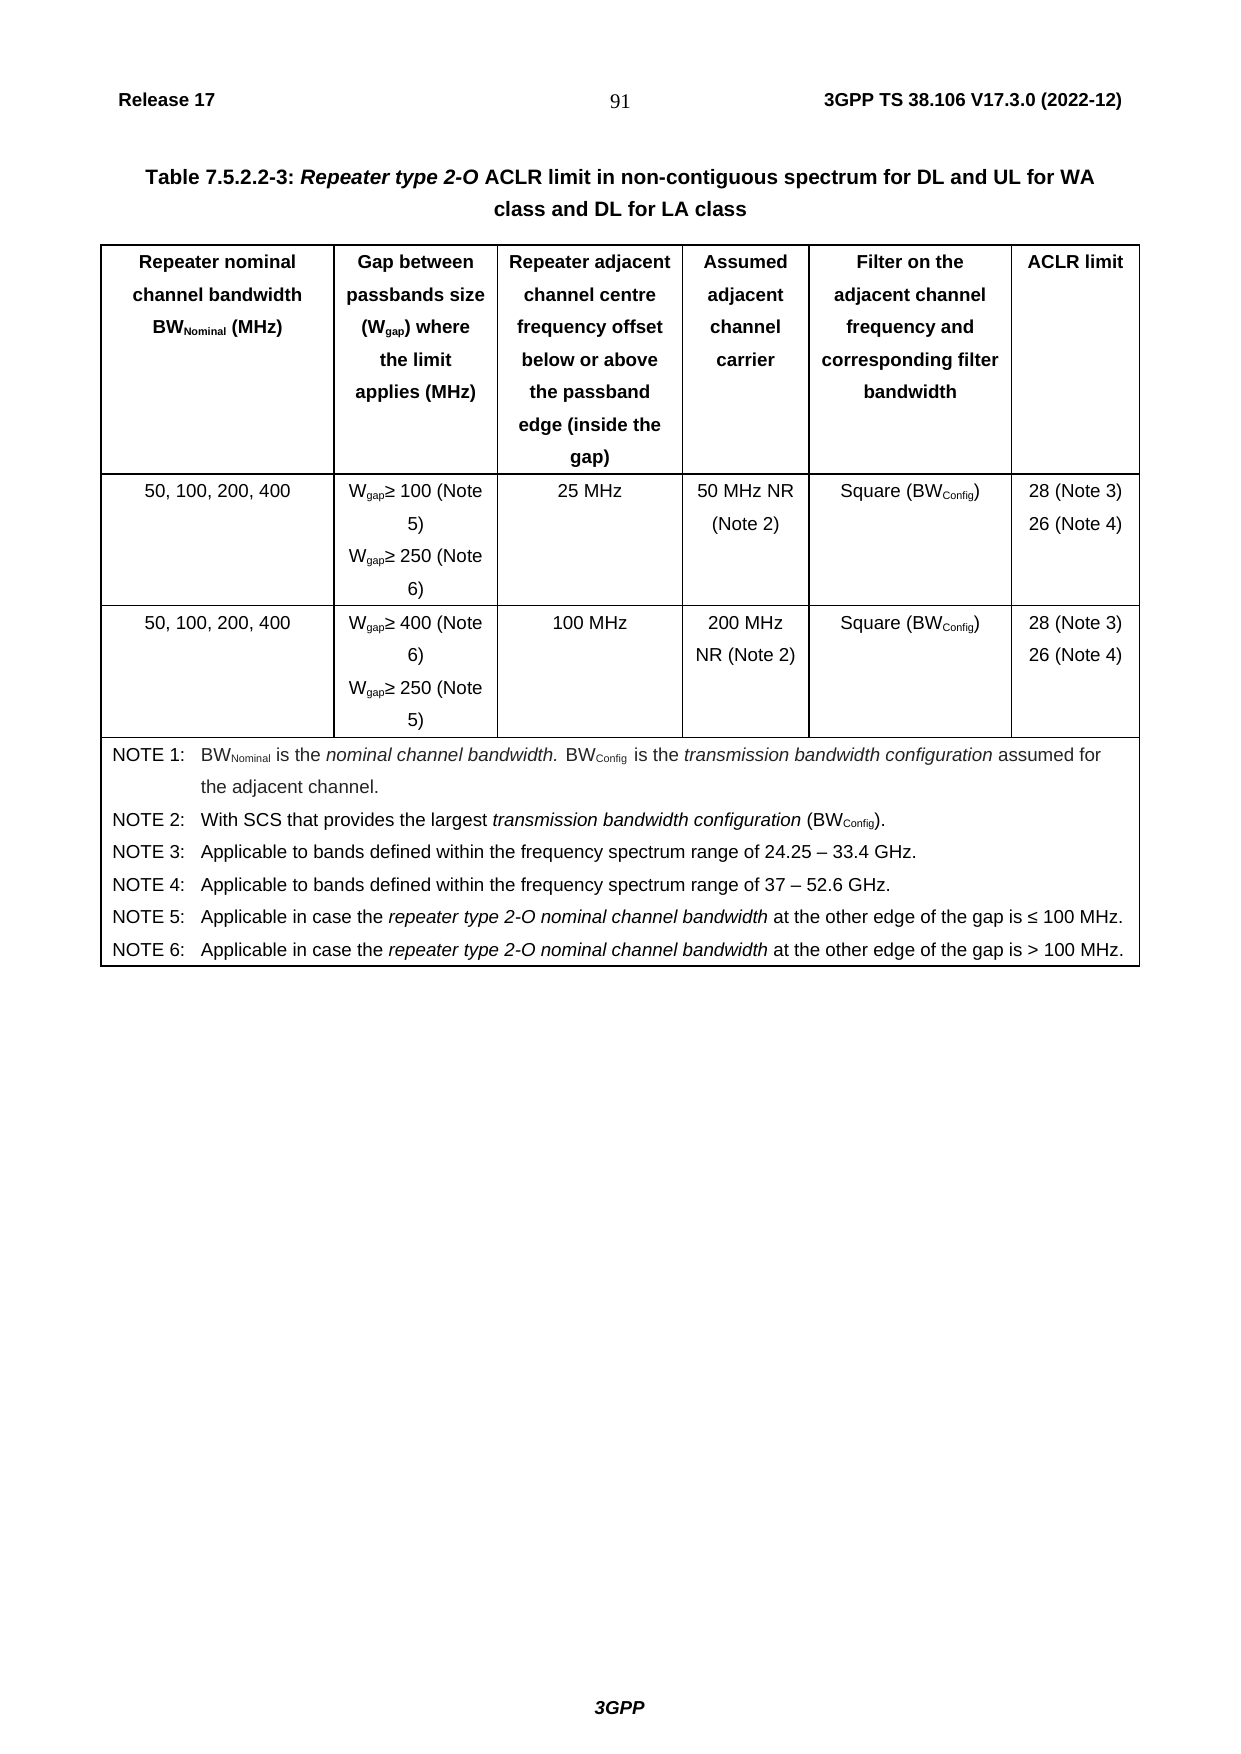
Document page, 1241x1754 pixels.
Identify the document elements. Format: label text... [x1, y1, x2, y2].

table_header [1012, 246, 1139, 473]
text Table 7.5.2.2-3: Repeater type 2-O ACLR limit in non-contiguous spectrum for DL and UL for WA class and DL for LA class [118, 160, 1122, 225]
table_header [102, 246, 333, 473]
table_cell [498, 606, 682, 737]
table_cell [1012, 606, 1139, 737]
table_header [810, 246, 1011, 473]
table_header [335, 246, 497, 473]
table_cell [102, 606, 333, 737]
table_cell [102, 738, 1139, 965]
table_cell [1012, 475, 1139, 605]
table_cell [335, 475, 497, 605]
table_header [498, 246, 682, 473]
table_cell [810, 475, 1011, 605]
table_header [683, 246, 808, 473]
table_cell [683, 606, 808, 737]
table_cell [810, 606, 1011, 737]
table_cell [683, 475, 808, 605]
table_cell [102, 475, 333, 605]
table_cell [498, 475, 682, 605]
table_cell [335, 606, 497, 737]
